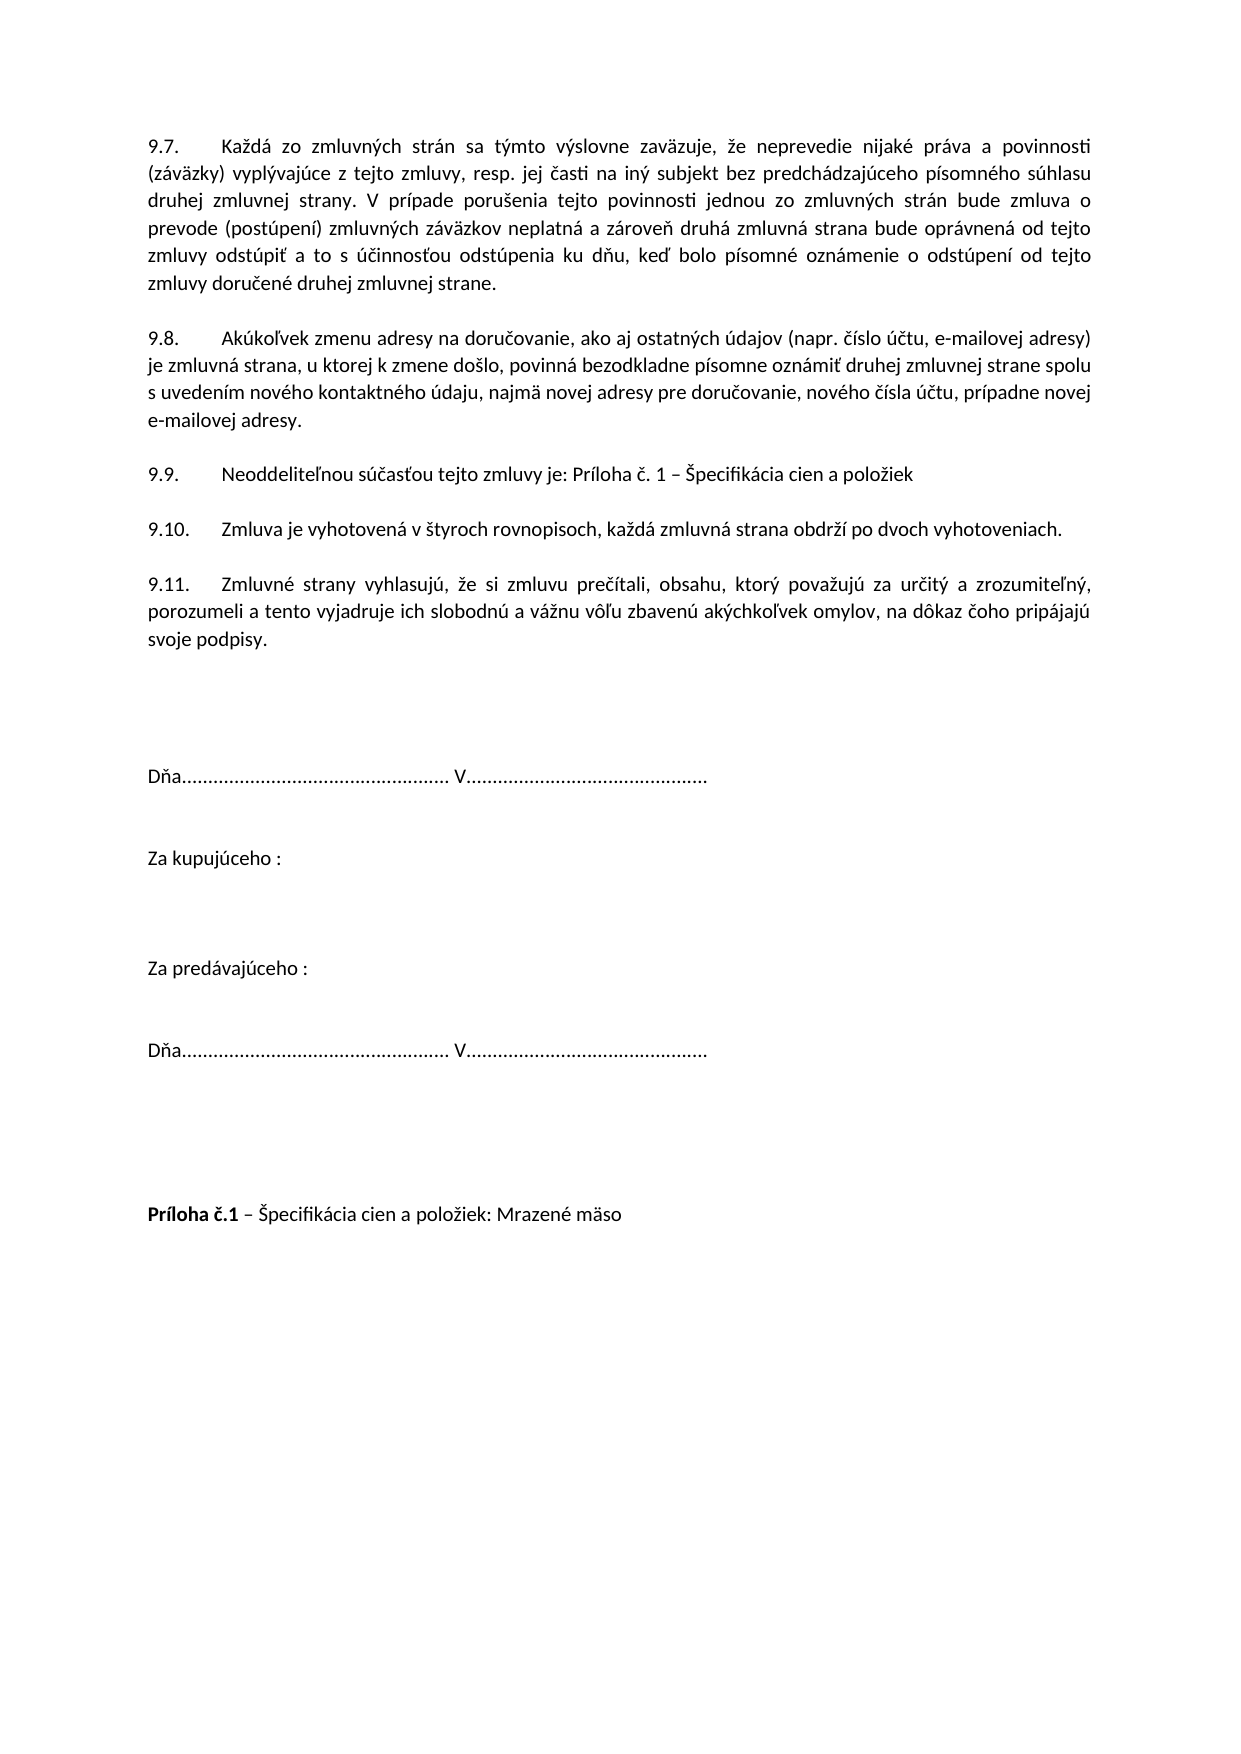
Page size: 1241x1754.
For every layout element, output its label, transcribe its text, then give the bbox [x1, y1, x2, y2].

text Dňa................................................... V.............................................. [148, 1037, 1093, 1062]
list Za predávajúceho : [148, 955, 1093, 980]
list Zmluvné strany vyhlasujú, že si zmluvu prečítali, obsahu, ktorý považujú za určitý a zrozumiteľný, porozumeli a tento vyjadruje ich slobodnú a vážnu vôľu zbavenú akýchkoľvek omylov, na dôkaz čoho pripájajú svoje podpisy. [148, 571, 1093, 651]
text Dňa................................................... V.............................................. [148, 763, 1093, 788]
list Zmluva je vyhotovená v štyroch rovnopisoch, každá zmluvná strana obdrží po dvoch vyhotoveniach. [148, 516, 1093, 542]
list Akúkoľvek zmenu adresy na doručovanie, ako aj ostatných údajov (napr. číslo účtu, e-mailovej adresy) je zmluvná strana, u ktorej k zmene došlo, povinná bezodkladne písomne oznámiť druhej zmluvnej strane spolu s uvedením nového kontaktného údaju, najmä novej adresy pre doručovanie, nového čísla účtu, prípadne novej e-mailovej adresy. [148, 325, 1093, 432]
list Neoddeliteľnou súčasťou tejto zmluvy je: Príloha č. 1 – Špecifikácia cien a položiek [148, 462, 1093, 487]
list Každá zo zmluvných strán sa týmto výslovne zaväzuje, že neprevedie nijaké práva a povinnosti (záväzky) vyplývajúce z tejto zmluvy, resp. jej časti na iný subjekt bez predchádzajúceho písomného súhlasu druhej zmluvnej strany. V prípade porušenia tejto povinnosti jednou zo zmluvných strán bude zmluva o prevode (postúpení) zmluvných záväzkov neplatná a zároveň druhá zmluvná strana bude oprávnená od tejto zmluvy odstúpiť a to s účinnosťou odstúpenia ku dňu, keď bolo písomné oznámenie o odstúpení od tejto zmluvy doručené druhej zmluvnej strane. [148, 133, 1093, 295]
text Príloha č.1 – Špecifikácia cien a položiek: Mrazené mäso [148, 1201, 1093, 1227]
list Za kupujúceho : [148, 845, 1093, 871]
